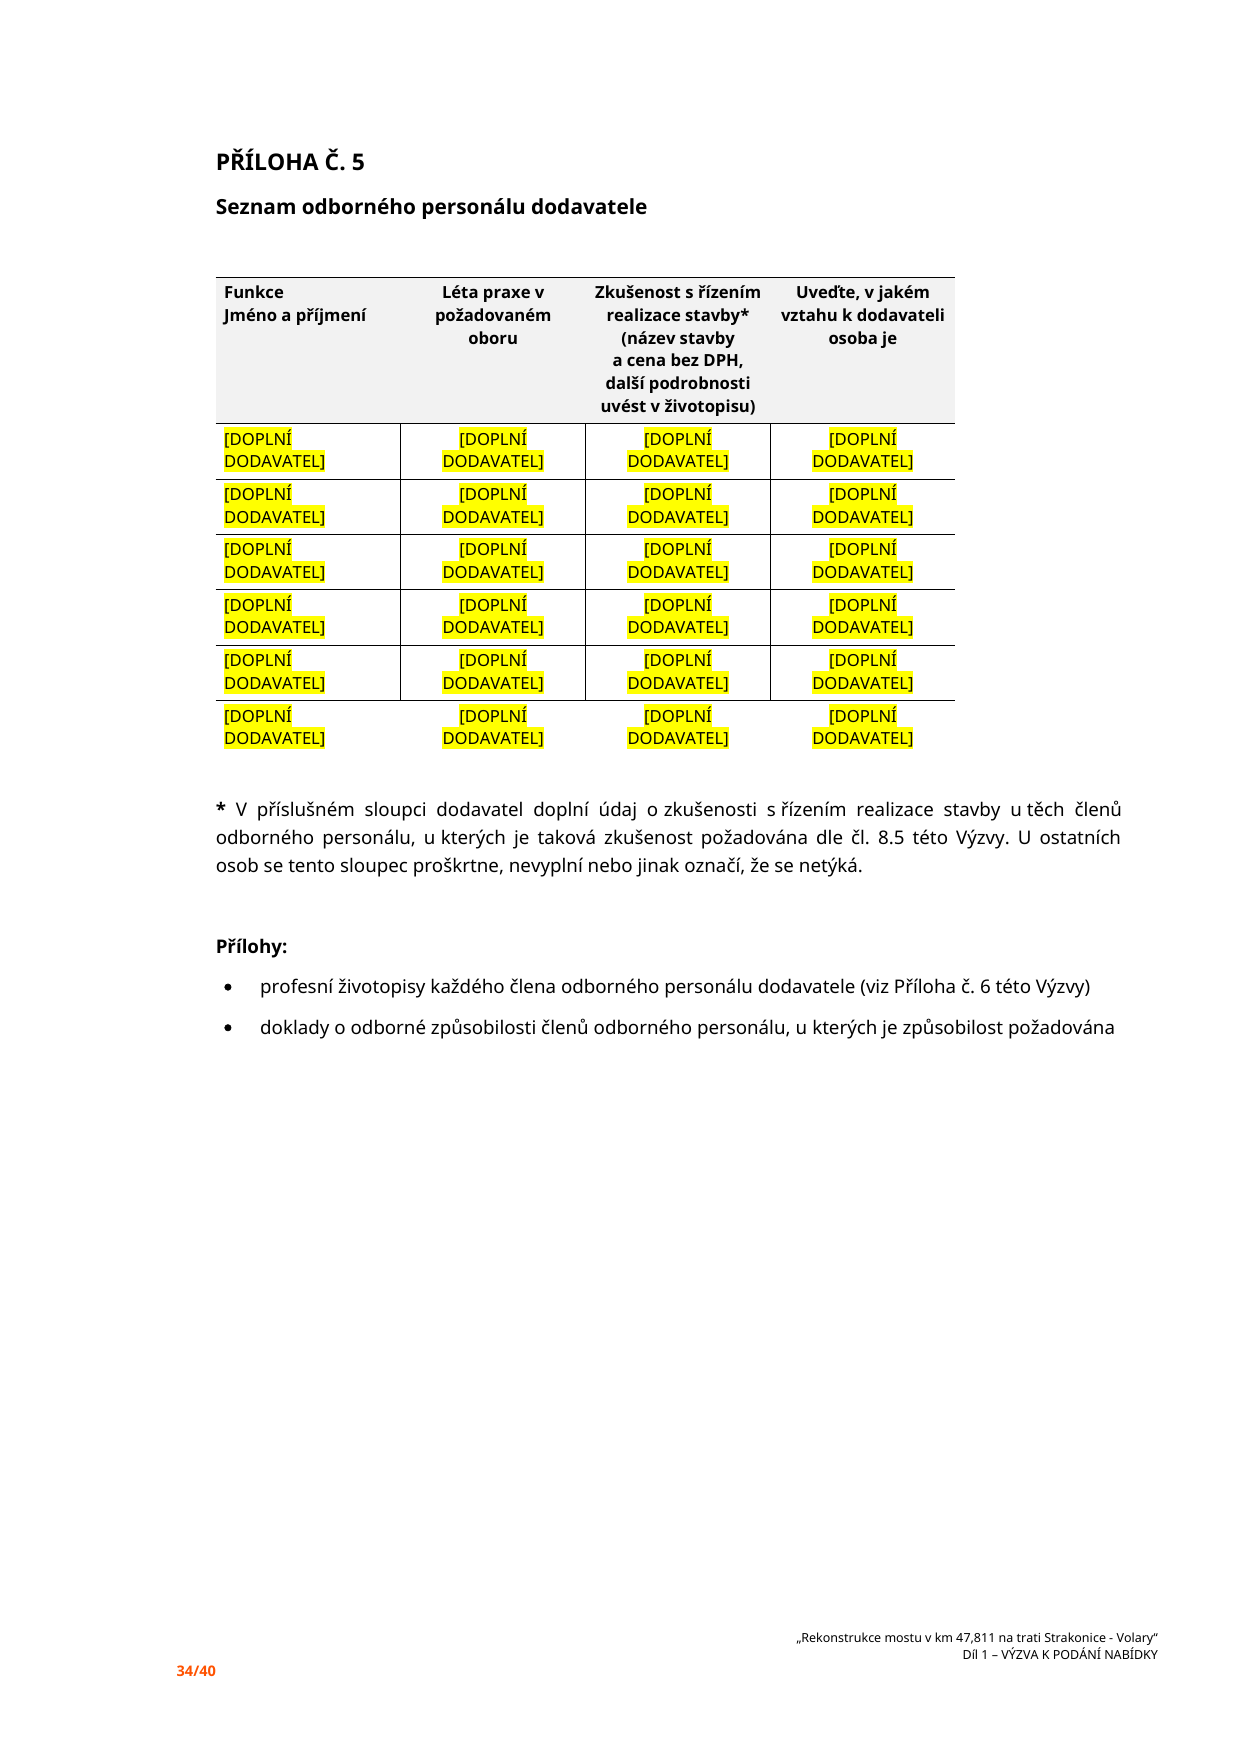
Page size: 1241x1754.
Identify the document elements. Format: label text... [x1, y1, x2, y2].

table_cell [DOPLNÍ DODAVATEL] [771, 646, 955, 700]
table_cell [DOPLNÍ DODAVATEL] [216, 424, 400, 478]
table_header Léta praxe v požadovaném oboru [401, 278, 585, 423]
table_cell [DOPLNÍ DODAVATEL] [585, 701, 770, 756]
table_cell [DOPLNÍ DODAVATEL] [586, 424, 770, 478]
table_cell [DOPLNÍ DODAVATEL] [216, 646, 400, 700]
table_header Funkce Jméno a příjmení [216, 278, 401, 423]
table_cell [DOPLNÍ DODAVATEL] [216, 590, 400, 645]
text profesní životopisy každého člena odborného personálu dodavatele (viz Příloha č. 6 této Výzvy) [224, 974, 1122, 999]
text Seznam odborného personálu dodavatele [216, 192, 1122, 221]
text doklady o odborné způsobilosti členů odborného personálu, u kterých je způsobilost požadována [224, 1014, 1122, 1040]
text Příloha č. 5 [216, 146, 1122, 177]
table_header Uveďte, v jakém vztahu k dodavateli osoba je [770, 278, 955, 423]
table_cell [DOPLNÍ DODAVATEL] [401, 590, 585, 645]
table_cell [DOPLNÍ DODAVATEL] [586, 646, 770, 700]
table_cell [DOPLNÍ DODAVATEL] [771, 480, 955, 534]
table_cell [DOPLNÍ DODAVATEL] [586, 590, 770, 645]
text Přílohy: [216, 933, 1122, 959]
table_cell [DOPLNÍ DODAVATEL] [770, 701, 955, 756]
table_cell [DOPLNÍ DODAVATEL] [401, 701, 585, 756]
table_cell [DOPLNÍ DODAVATEL] [586, 535, 770, 589]
table_cell [DOPLNÍ DODAVATEL] [586, 480, 770, 534]
table_cell [DOPLNÍ DODAVATEL] [771, 424, 955, 478]
table_cell [DOPLNÍ DODAVATEL] [216, 701, 401, 756]
table_cell [DOPLNÍ DODAVATEL] [771, 590, 955, 645]
table_cell [DOPLNÍ DODAVATEL] [771, 535, 955, 589]
table_header Zkušenost s řízením realizace stavby* (název stavby a cena bez DPH, další podrobnosti uvést v životopisu) [585, 278, 770, 423]
table_cell [DOPLNÍ DODAVATEL] [401, 424, 585, 478]
text * V příslušném sloupci dodavatel doplní údaj o zkušenosti s řízením realizace stavby u těch členů odborného personálu, u kterých je taková zkušenost požadována dle čl. 8.5 této Výzvy. U ostatních osob se tento sloupec proškrtne, nevyplní nebo jinak označí, že se netýká. [216, 796, 1122, 878]
table_cell [DOPLNÍ DODAVATEL] [216, 535, 400, 589]
table_cell [DOPLNÍ DODAVATEL] [216, 480, 400, 534]
table_cell [DOPLNÍ DODAVATEL] [401, 535, 585, 589]
table_cell [DOPLNÍ DODAVATEL] [401, 646, 585, 700]
table_cell [DOPLNÍ DODAVATEL] [401, 480, 585, 534]
